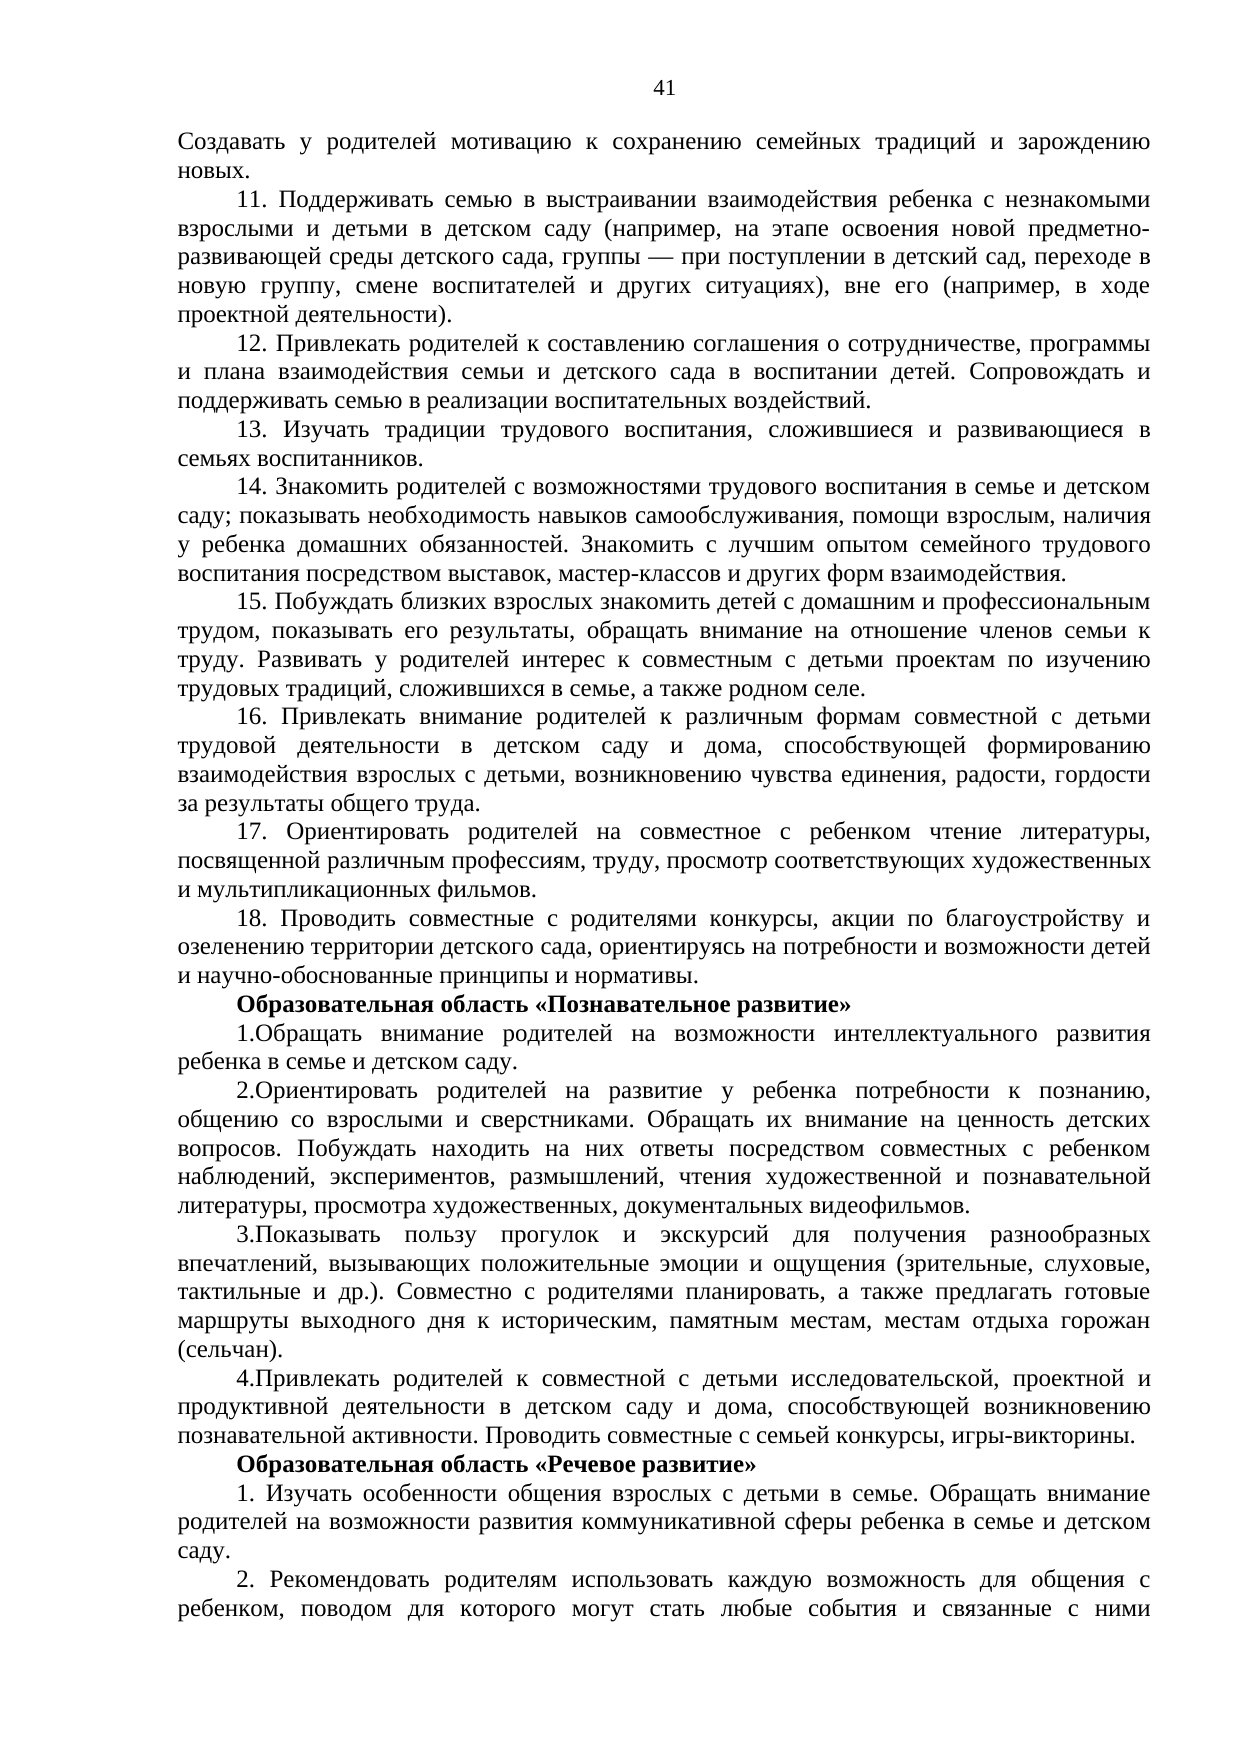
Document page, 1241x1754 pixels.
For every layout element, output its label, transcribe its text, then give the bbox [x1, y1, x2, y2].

text 15. Побуждать близких взрослых знакомить детей с домашним и профессиональным трудом, показывать его результаты, обращать внимание на отношение членов семьи к труду. Развивать у родителей интерес к совместным с детьми проектам по изучению трудовых традиций, сложившихся в семье, а также родном селе. [177, 586, 1152, 701]
text 3.Показывать пользу прогулок и экскурсий для получения разнообразных впечатлений, вызывающих положительные эмоции и ощущения (зрительные, слуховые, тактильные и др.). Совместно с родителями планировать, а также предлагать готовые маршруты выходного дня к историческим, памятным местам, местам отдыха горожан (сельчан). [177, 1219, 1152, 1363]
text 18. Проводить совместные с родителями конкурсы, акции по благоустройству и озеленению территории детского сада, ориентируясь на потребности и возможности детей и научно-обоснованные принципы и нормативы. [177, 903, 1152, 989]
text 2.Ориентировать родителей на развитие у ребенка потребности к познанию, общению со взрослыми и сверстниками. Обращать их внимание на ценность детских вопросов. Побуждать находить на них ответы посредством совместных с ребенком наблюдений, экспериментов, размышлений, чтения художественной и познавательной литературы, просмотра художественных, документальных видеофильмов. [177, 1075, 1152, 1219]
text 11. Поддерживать семью в выстраивании взаимодействия ребенка с незнакомыми взрослыми и детьми в детском саду (например, на этапе освоения новой предметно-развивающей среды детского сада, группы — при поступлении в детский сад, переходе в новую группу, смене воспитателей и других ситуациях), вне его (например, в ходе проектной деятельности). [177, 184, 1152, 328]
text 16. Привлекать внимание родителей к различным формам совместной с детьми трудовой деятельности в детском саду и дома, способствующей формированию взаимодействия взрослых с детьми, возникновению чувства единения, радости, гордости за результаты общего труда. [177, 701, 1152, 816]
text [177, 1564, 1152, 1621]
text Образовательная область «Речевое развитие» [177, 1449, 1152, 1478]
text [177, 126, 1152, 184]
text 12. Привлекать родителей к составлению соглашения о сотрудничестве, программы и плана взаимодействия семьи и детского сада в воспитании детей. Сопровождать и поддерживать семью в реализации воспитательных воздействий. [177, 328, 1152, 414]
text Образовательная область «Познавательное развитие» [177, 989, 1152, 1018]
text 4.Привлекать родителей к совместной с детьми исследовательской, проектной и продуктивной деятельности в детском саду и дома, способствующей возникновению познавательной активности. Проводить совместные с семьей конкурсы, игры-викторины. [177, 1363, 1152, 1449]
text 14. Знакомить родителей с возможностями трудового воспитания в семье и детском саду; показывать необходимость навыков самообслуживания, помощи взрослым, наличия у ребенка домашних обязанностей. Знакомить с лучшим опытом семейного трудового воспитания посредством выставок, мастер-классов и других форм взаимодействия. [177, 471, 1152, 586]
text 1. Изучать особенности общения взрослых с детьми в семье. Обращать внимание родителей на возможности развития коммуникативной сферы ребенка в семье и детском саду. [177, 1478, 1152, 1564]
text 1.Обращать внимание родителей на возможности интеллектуального развития ребенка в семье и детском саду. [177, 1018, 1152, 1075]
text 13. Изучать традиции трудового воспитания, сложившиеся и развивающиеся в семьях воспитанников. [177, 414, 1152, 471]
text 17. Ориентировать родителей на совместное с ребенком чтение литературы, посвященной различным профессиям, труду, просмотр соответствующих художественных и мультипликационных фильмов. [177, 816, 1152, 903]
